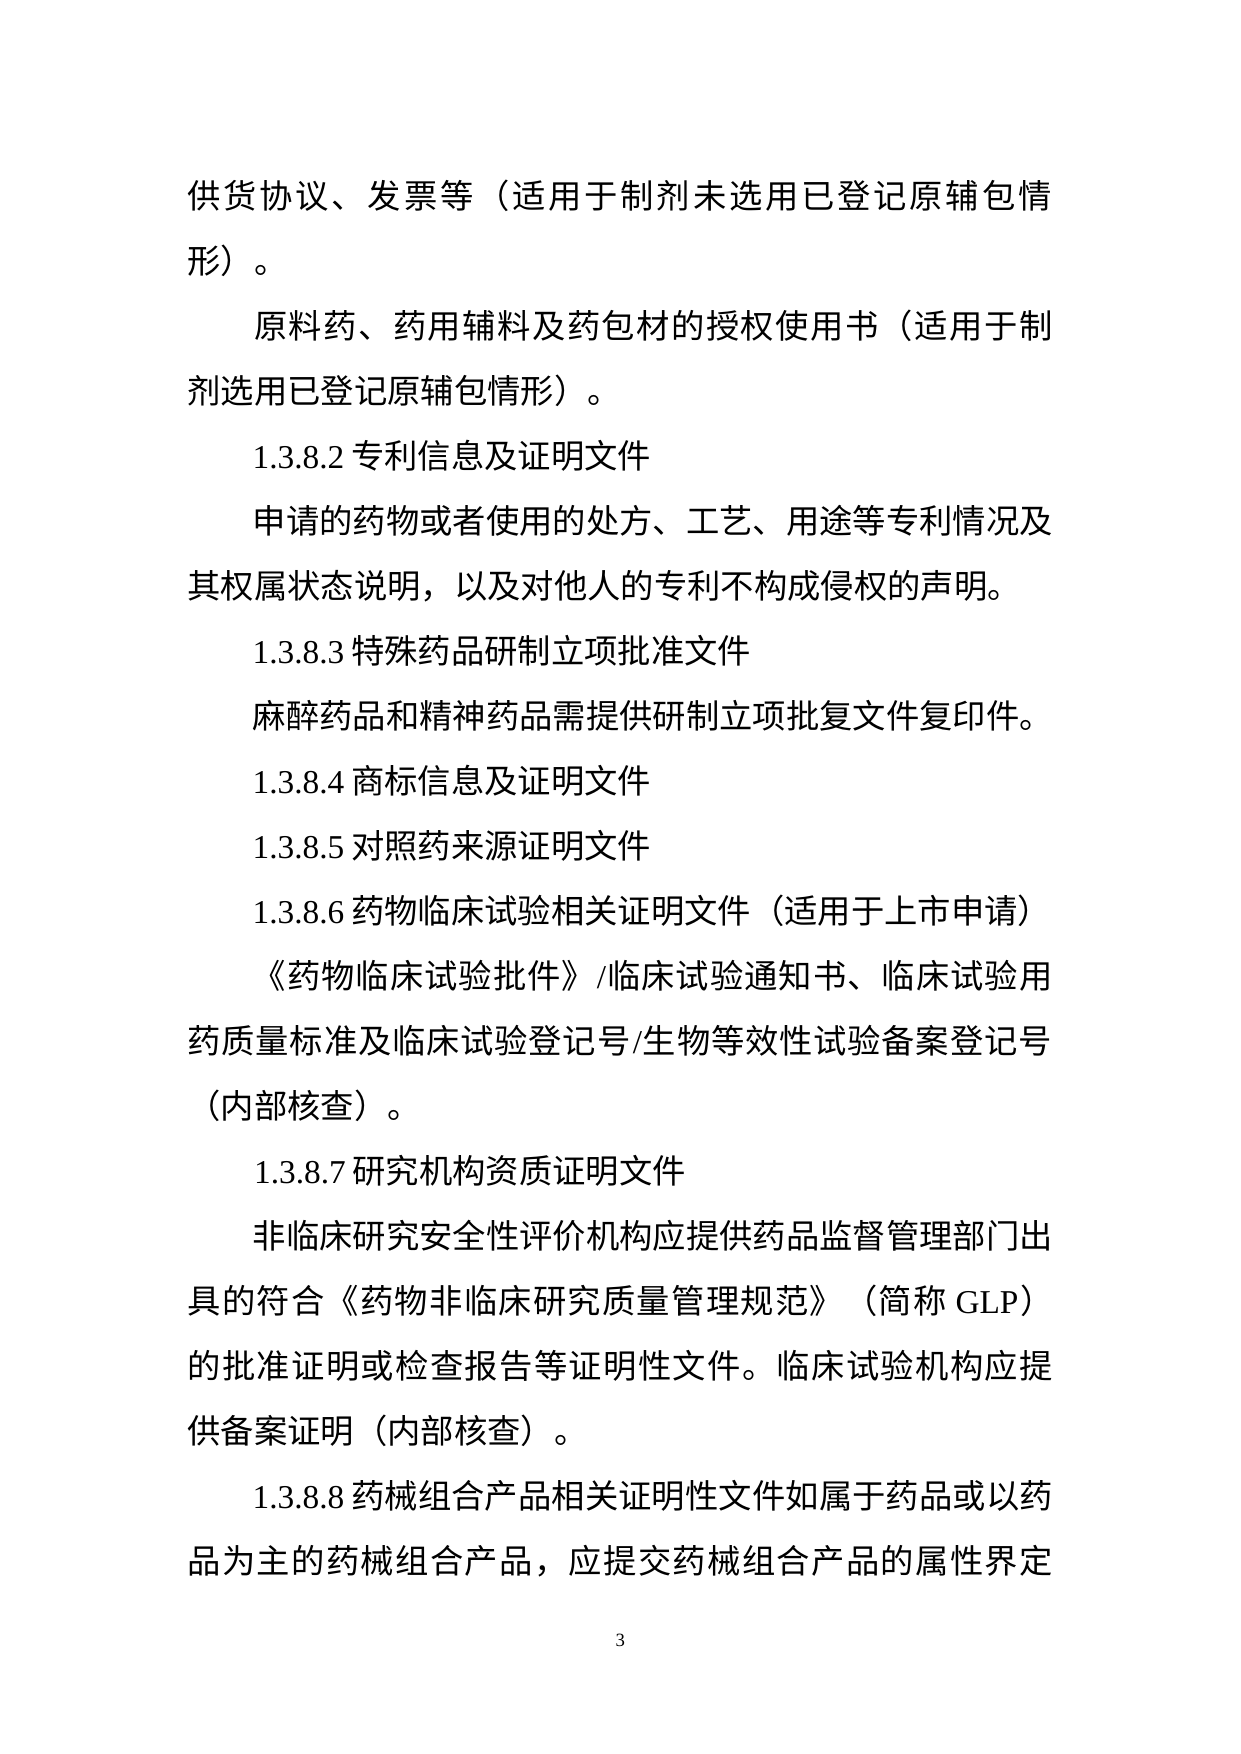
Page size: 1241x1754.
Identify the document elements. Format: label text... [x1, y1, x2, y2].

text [187, 162, 1053, 292]
text 1.3.8.2专利信息及证明文件 [187, 422, 1053, 487]
text 非临床研究安全性评价机构应提供药品监督管理部门出具的符合《药物非临床研究质量管理规范》（简称GLP）的批准证明或检查报告等证明性文件。临床试验机构应提供备案证明（内部核查）。 [187, 1202, 1053, 1462]
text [187, 1462, 1053, 1592]
text 《药物临床试验批件》/临床试验通知书、临床试验用药质量标准及临床试验登记号/生物等效性试验备案登记号（内部核查）。 [187, 942, 1053, 1137]
text 1.3.8.5对照药来源证明文件 [187, 812, 1053, 877]
text 申请的药物或者使用的处方、工艺、用途等专利情况及其权属状态说明，以及对他人的专利不构成侵权的声明。 [187, 487, 1053, 617]
text 1.3.8.6药物临床试验相关证明文件（适用于上市申请） [187, 877, 1053, 942]
text 1.3.8.3特殊药品研制立项批准文件 [187, 617, 1053, 682]
text 原料药、药用辅料及药包材的授权使用书（适用于制剂选用已登记原辅包情形）。 [187, 292, 1053, 422]
text 麻醉药品和精神药品需提供研制立项批复文件复印件。 [187, 682, 1053, 747]
text 1.3.8.7研究机构资质证明文件 [187, 1137, 1053, 1202]
text 1.3.8.4商标信息及证明文件 [187, 747, 1053, 812]
